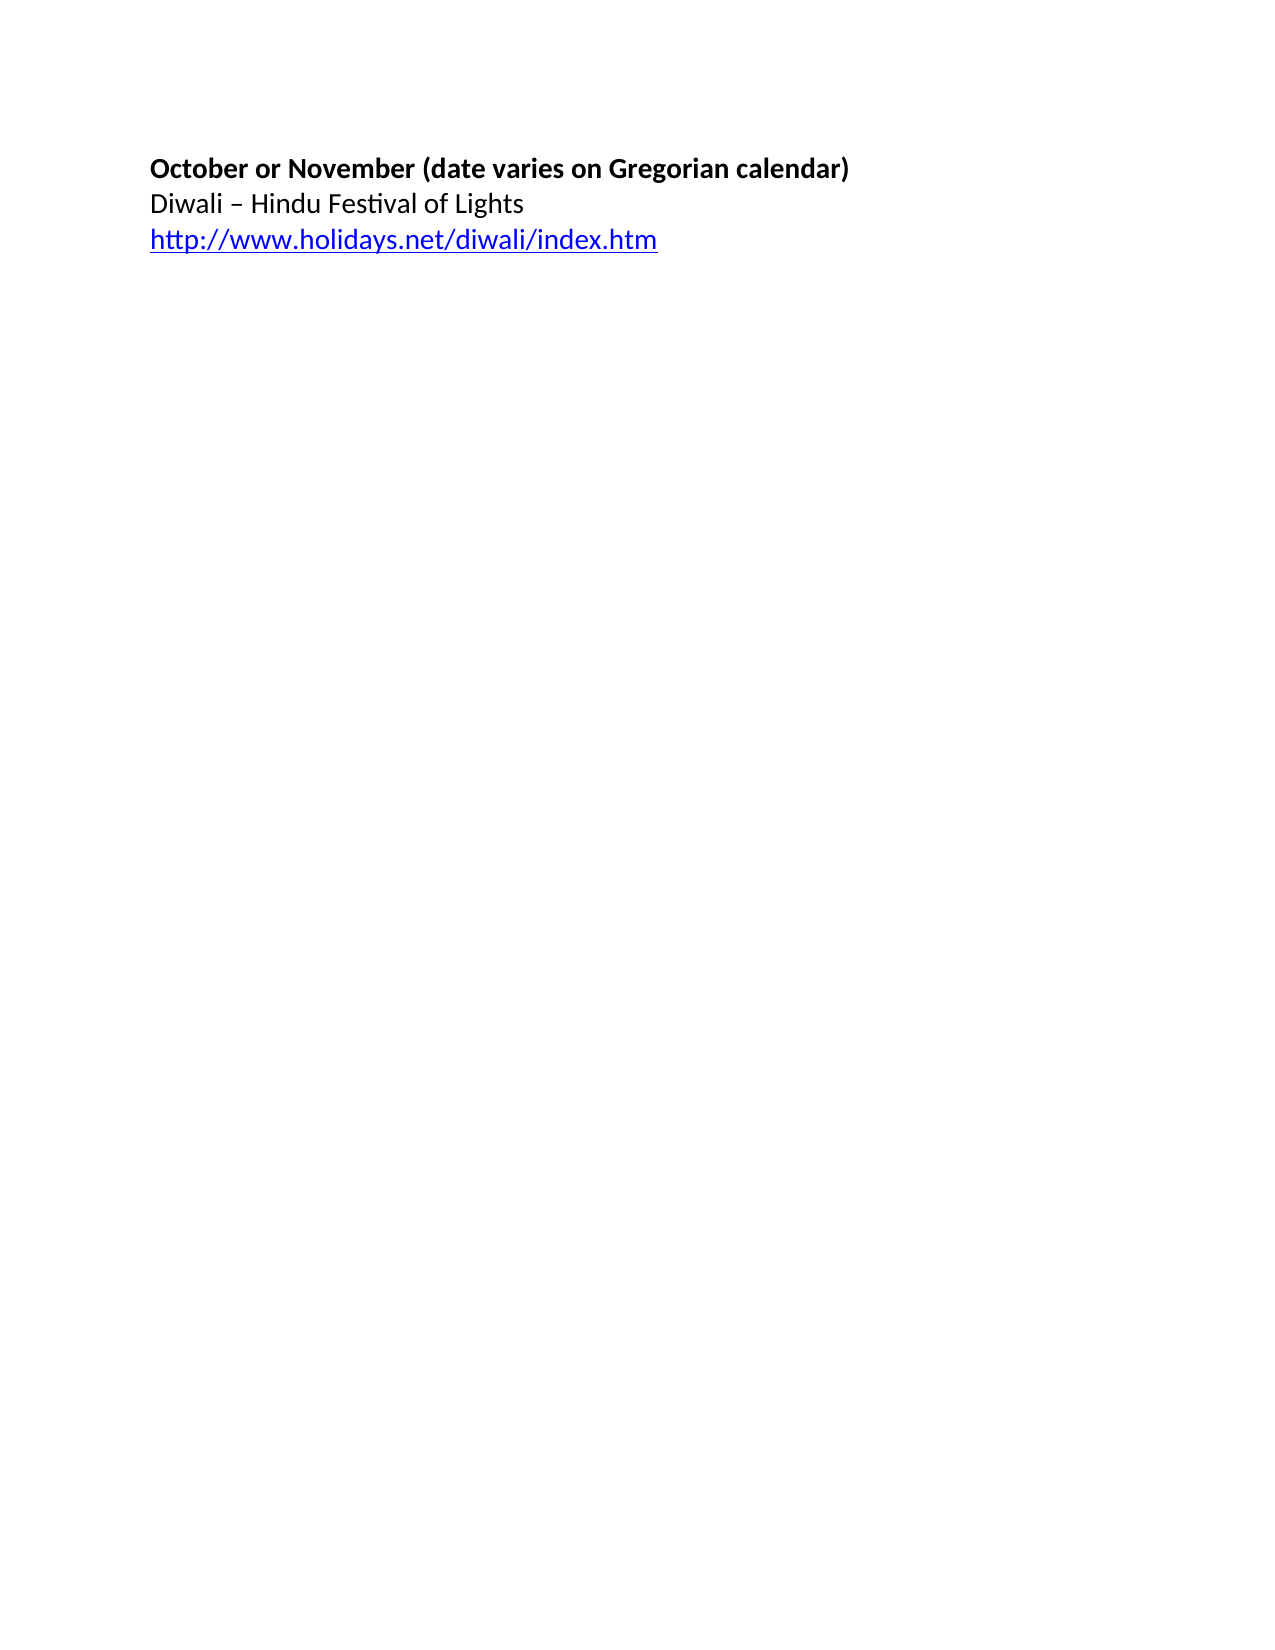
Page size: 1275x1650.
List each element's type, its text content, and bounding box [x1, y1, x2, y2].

text Diwali – Hindu Festival of Lights [150, 186, 1125, 221]
text http://www.holidays.net/diwali/index.htm [150, 221, 1125, 257]
text October or November (date varies on Gregorian calendar) [150, 150, 1125, 186]
